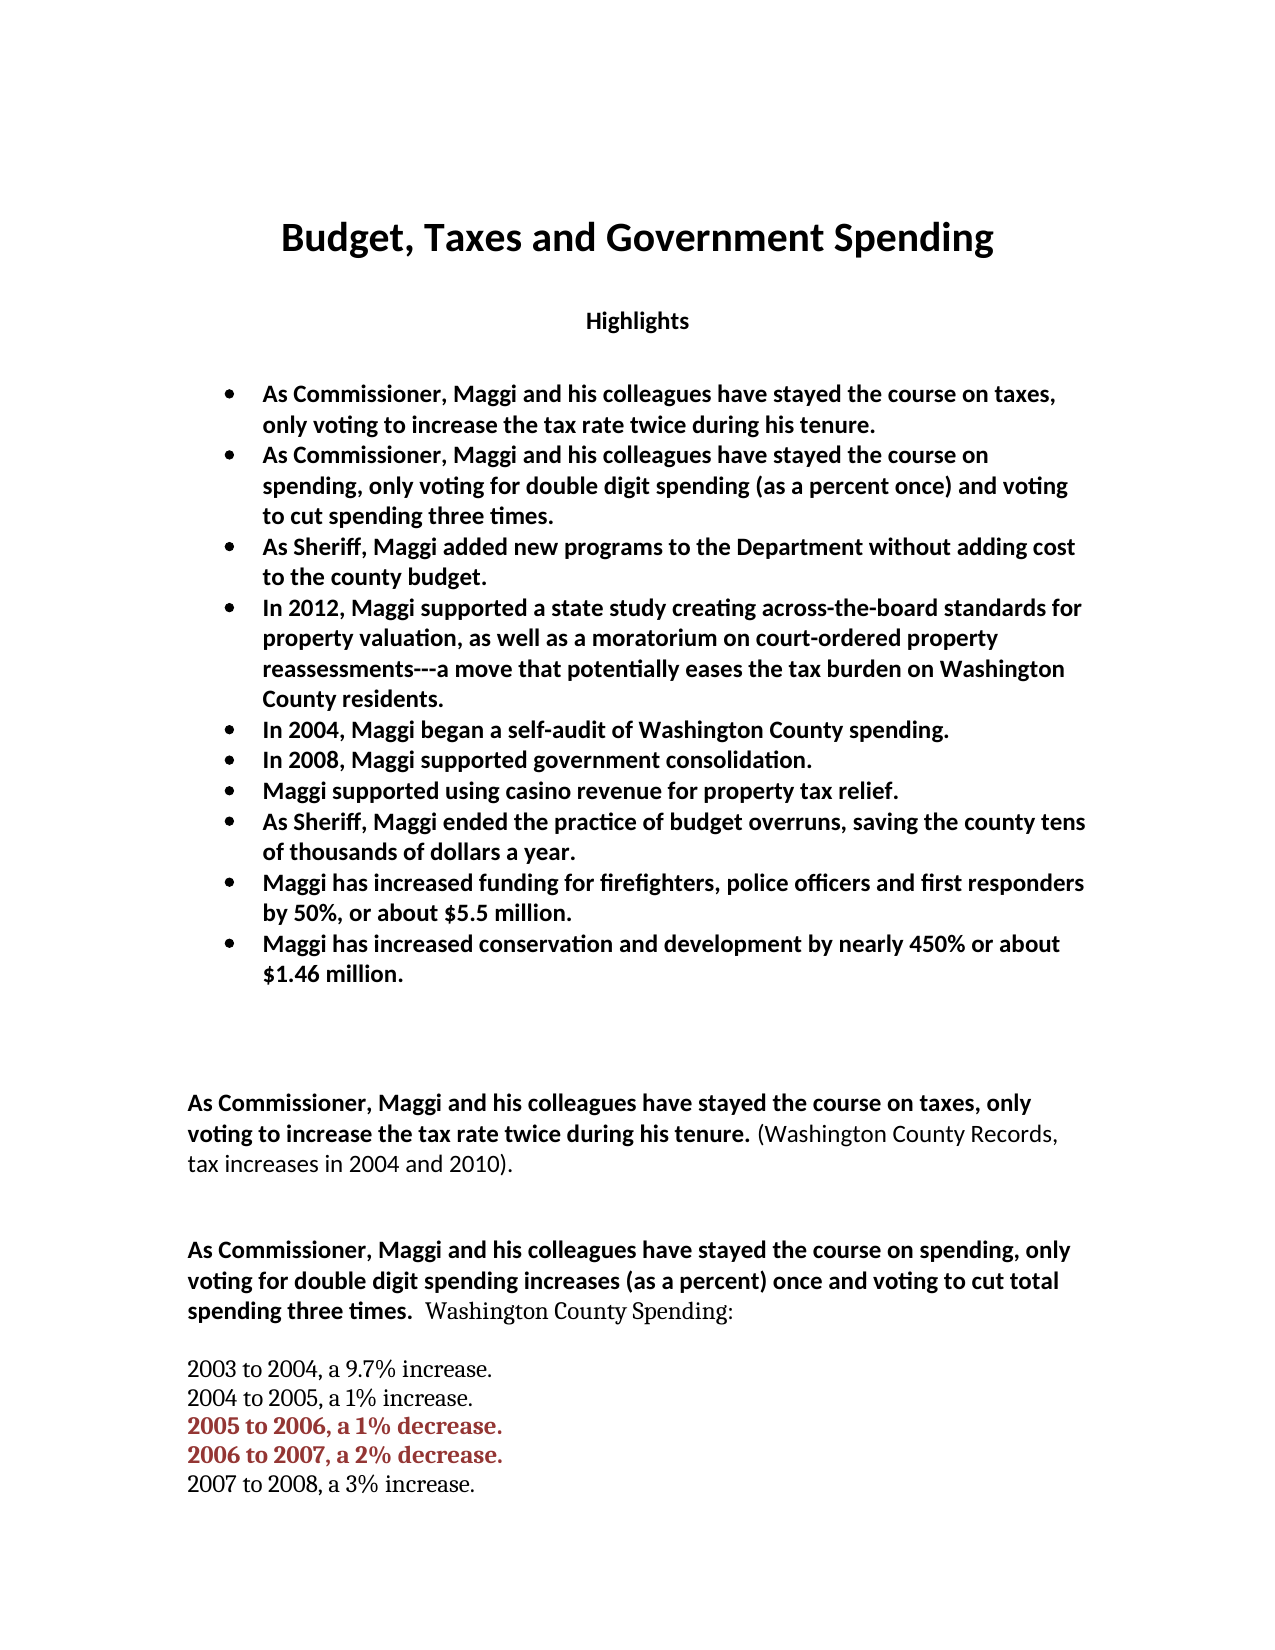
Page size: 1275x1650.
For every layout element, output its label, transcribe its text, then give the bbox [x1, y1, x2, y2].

list Maggi supported using casino revenue for property tax relief. [225, 775, 1087, 806]
text As Commissioner, Maggi and his colleagues have stayed the course on spending, only voting for double digit spending increases (as a percent) once and voting to cut total spending three times. Washington County Spending: [187, 1234, 1087, 1326]
list In 2012, Maggi supported a state study creating across-the-board standards for property valuation, as well as a moratorium on court-ordered property reassessments---a move that potentially eases the tax burden on Washington County residents. [225, 592, 1087, 714]
list As Commissioner, Maggi and his colleagues have stayed the course on taxes, only voting to increase the tax rate twice during his tenure. [225, 378, 1087, 439]
text Highlights [187, 305, 1087, 335]
list In 2008, Maggi supported government consolidation. [225, 745, 1087, 775]
list As Sheriff, Maggi ended the practice of budget overruns, saving the county tens of thousands of dollars a year. [225, 806, 1087, 867]
list As Commissioner, Maggi and his colleagues have stayed the course on spending, only voting for double digit spending (as a percent once) and voting to cut spending three times. [225, 439, 1087, 531]
text As Commissioner, Maggi and his colleagues have stayed the course on taxes, only voting to increase the tax rate twice during his tenure. (Washington County Records, tax increases in 2004 and 2010). [187, 1087, 1087, 1179]
text 2005 to 2006, a 1% decrease. [187, 1412, 1087, 1441]
list Maggi has increased conservation and development by nearly 450% or about $1.46 million. [225, 928, 1087, 989]
text 2006 to 2007, a 2% decrease. [187, 1441, 1087, 1470]
list In 2004, Maggi began a self-audit of Washington County spending. [225, 714, 1087, 745]
text Budget, Taxes and Government Spending [187, 211, 1087, 262]
text 2007 to 2008, a 3% increase. [187, 1470, 1087, 1498]
text 2003 to 2004, a 9.7% increase. [187, 1355, 1087, 1383]
text 2004 to 2005, a 1% increase. [187, 1383, 1087, 1412]
list Maggi has increased funding for firefighters, police officers and first responders by 50%, or about $5.5 million. [225, 867, 1087, 928]
list As Sheriff, Maggi added new programs to the Department without adding cost to the county budget. [225, 531, 1087, 592]
